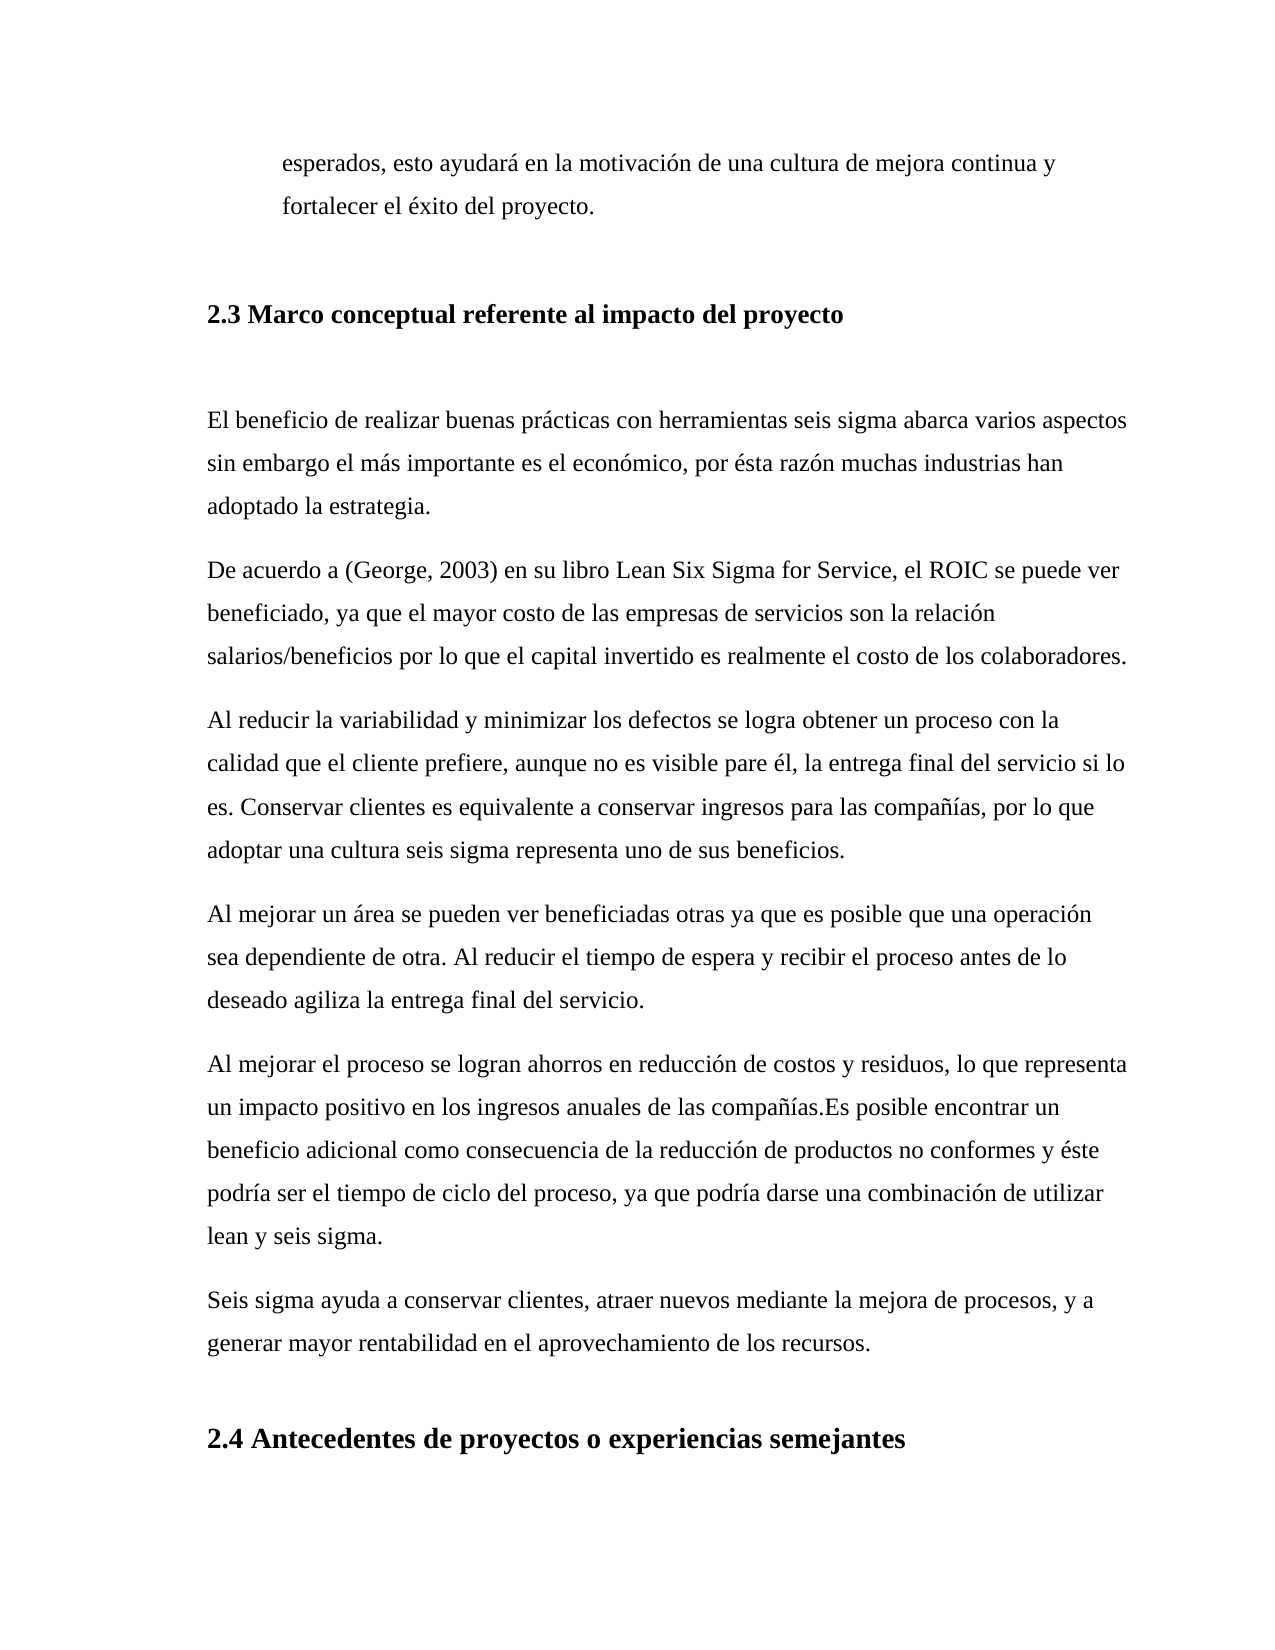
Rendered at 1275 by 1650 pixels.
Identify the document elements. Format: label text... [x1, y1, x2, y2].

subtitle 2.3 Marco conceptual referente al impacto del proyecto [207, 298, 1127, 329]
text Al mejorar un área se pueden ver beneficiadas otras ya que es posible que una operación sea dependiente de otra. Al reducir el tiempo de espera y recibir el proceso antes de lo deseado agiliza la entrega final del servicio. [207, 899, 1127, 1014]
text Al mejorar el proceso se logran ahorros en reducción de costos y residuos, lo que representa un impacto positivo en los ingresos anuales de las compañías.Es posible encontrar un beneficio adicional como consecuencia de la reducción de productos no conformes y éste podría ser el tiempo de ciclo del proceso, ya que podría darse una combinación de utilizar lean y seis sigma. [207, 1049, 1127, 1250]
subtitle 2.4 Antecedentes de proyectos o experiencias semejantes [207, 1422, 1127, 1455]
text Al reducir la variabilidad y minimizar los defectos se logra obtener un proceso con la calidad que el cliente prefiere, aunque no es visible pare él, la entrega final del servicio si lo es. Conservar clientes es equivalente a conservar ingresos para las compañías, por lo que adoptar una cultura seis sigma representa uno de sus beneficios. [207, 705, 1127, 863]
text Seis sigma ayuda a conservar clientes, atraer nuevos mediante la mejora de procesos, y a generar mayor rentabilidad en el aprovechamiento de los recursos. [207, 1285, 1127, 1357]
text El beneficio de realizar buenas prácticas con herramientas seis sigma abarca varios aspectos sin embargo el más importante es el económico, por ésta razón muchas industrias han adoptado la estrategia. [207, 405, 1127, 520]
text De acuerdo a en su libro Lean Six Sigma for Service, el ROIC se puede ver beneficiado, ya que el mayor costo de las empresas de servicios son la relación salarios/beneficios por lo que el capital invertido es realmente el costo de los colaboradores. [207, 555, 1127, 670]
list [244, 148, 1127, 219]
